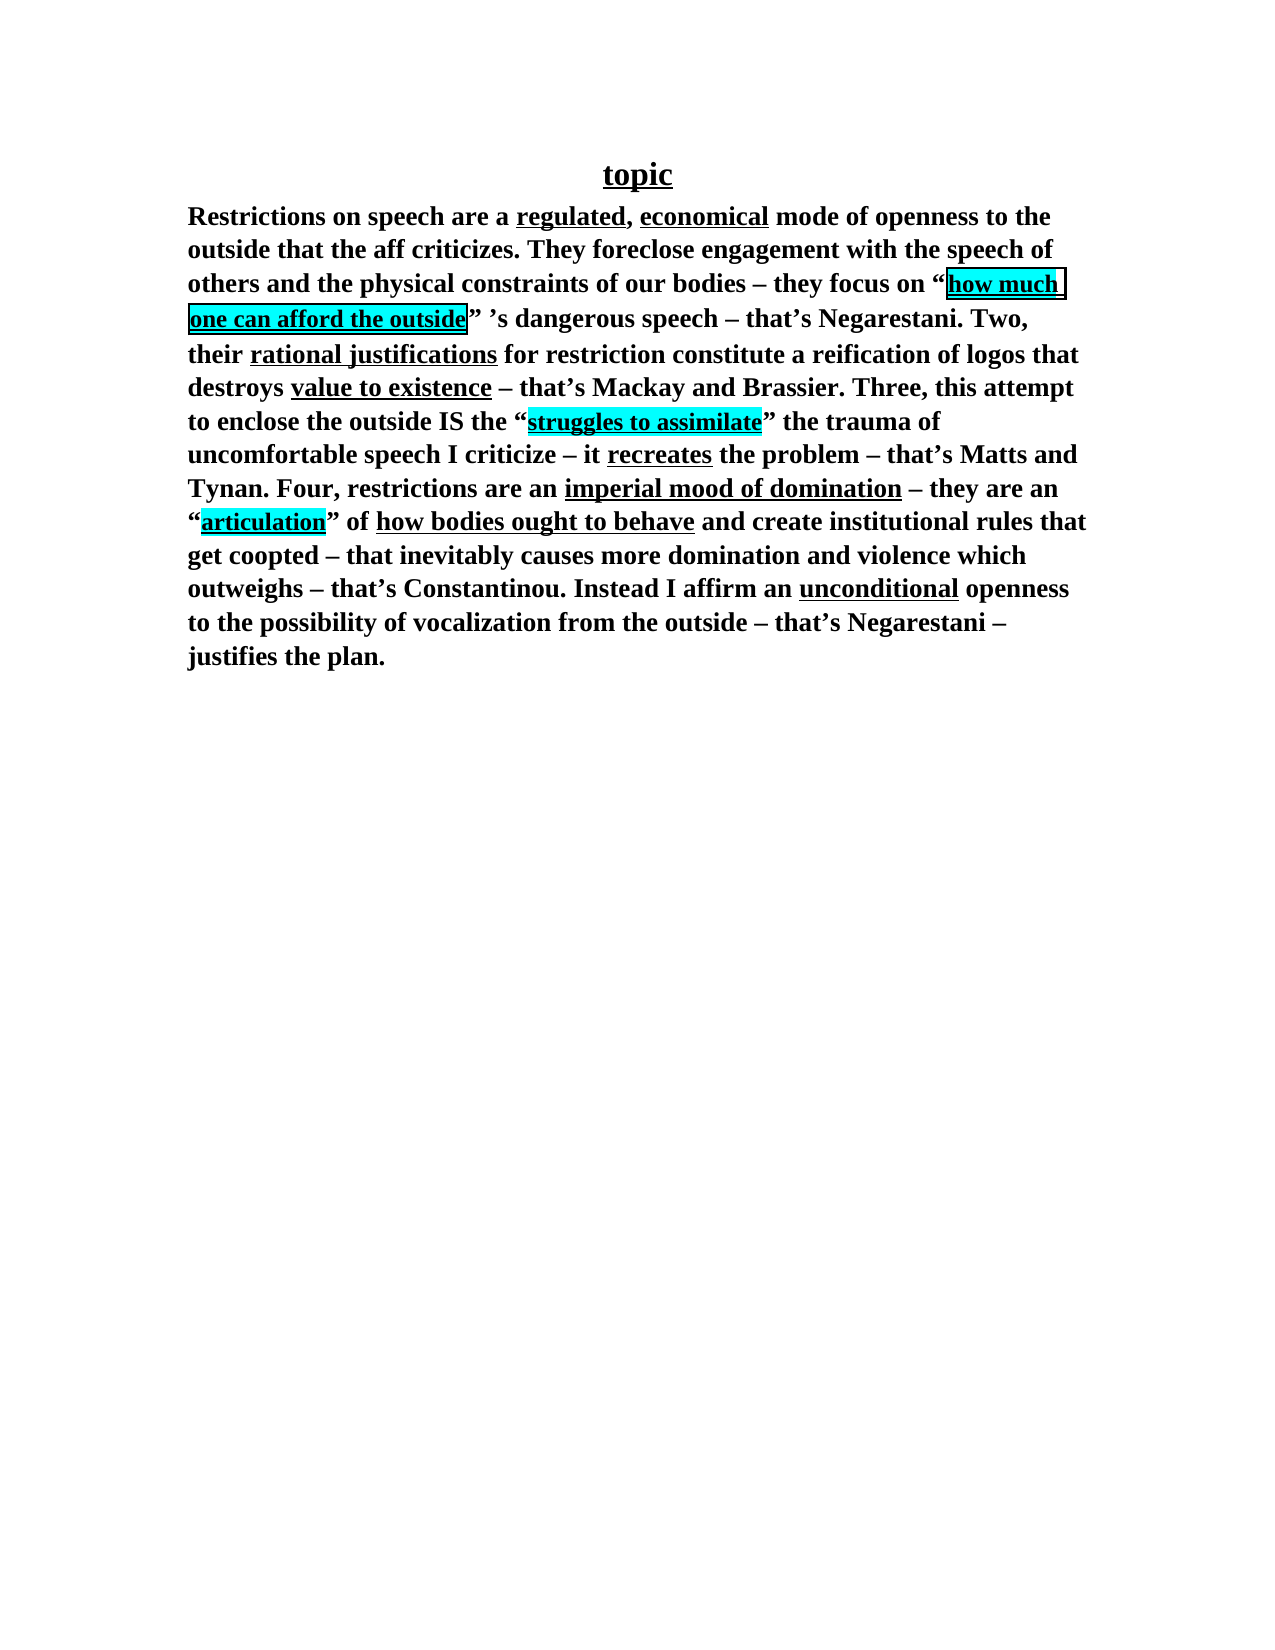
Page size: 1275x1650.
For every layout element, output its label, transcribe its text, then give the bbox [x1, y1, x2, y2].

subtitle Restrictions on speech are a regulated, economical mode of openness to the outside that the aff criticizes. They foreclose engagement with the speech of others and the physical constraints of our bodies – they focus on “how much one can afford the outside” ’s dangerous speech – that’s Negarestani. Two, their rational justifications for restriction constitute a reification of logos that destroys value to existence – that’s Mackay and Brassier. Three, this attempt to enclose the outside IS the “struggles to assimilate” the trauma of uncomfortable speech I criticize – it recreates the problem – that’s Matts and Tynan. Four, restrictions are an imperial mood of domination – they are an “articulation” of how bodies ought to behave and create institutional rules that get coopted – that inevitably causes more domination and violence which outweighs – that’s Constantinou. Instead I affirm an unconditional openness to the possibility of vocalization from the outside – that’s Negarestani – justifies the plan. [187, 200, 1087, 671]
subtitle topic [187, 154, 1087, 192]
